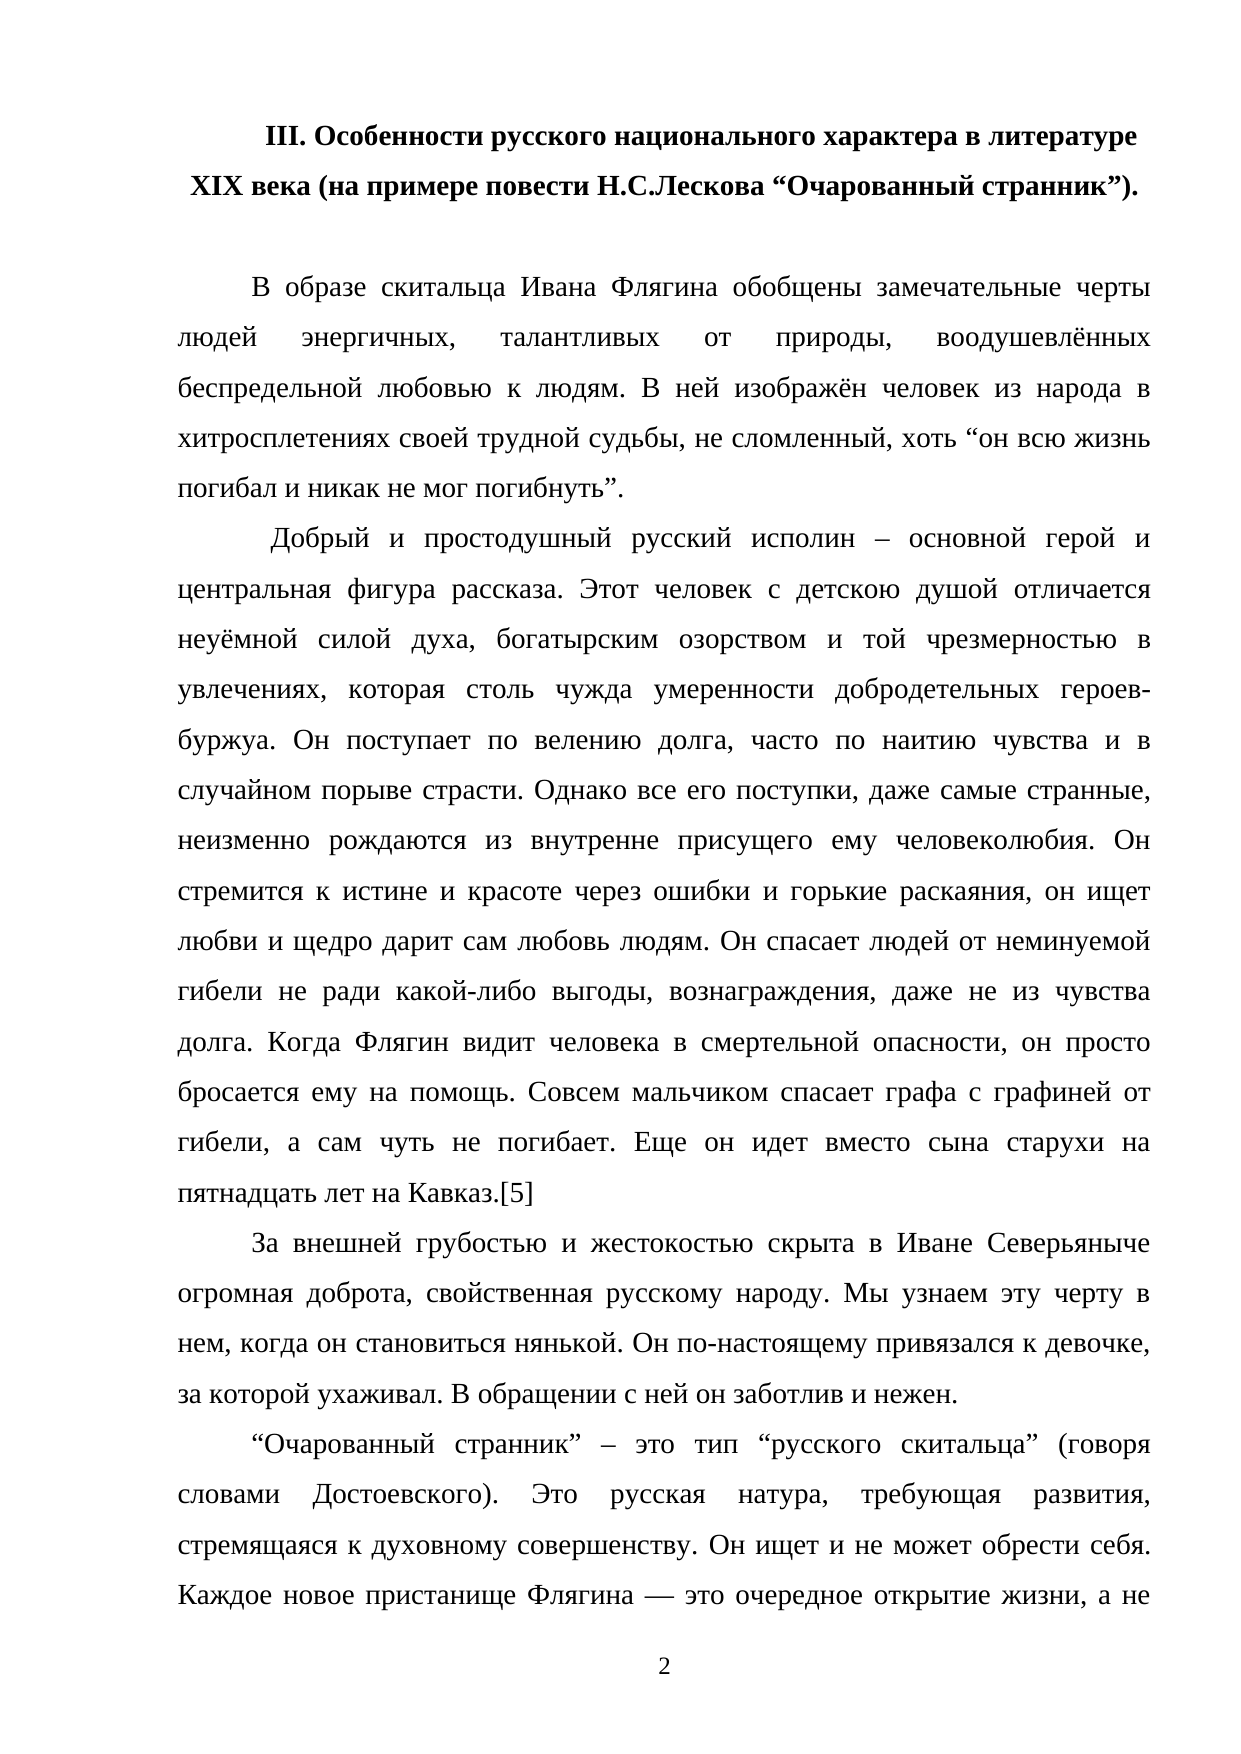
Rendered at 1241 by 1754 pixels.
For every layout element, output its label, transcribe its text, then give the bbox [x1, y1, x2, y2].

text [177, 1426, 1152, 1611]
text За внешней грубостью и жестокостью скрыта в Иване Северьяныче огромная доброта, свойственная русскому народу. Мы узнаем эту черту в нем, когда он становиться нянькой. Он по-настоящему привязался к девочке, за которой ухаживал. В обращении с ней он заботлив и нежен. [177, 1225, 1152, 1409]
text Добрый и простодушный русский исполин – основной герой и центральная фигура рассказа. Этот человек с детскою душой отличается неуёмной силой духа, богатырским озорством и той чрезмерностью в увлечениях, которая столь чужда умеренности добродетельных героев-буржуа. Он поступает по велению долга, часто по наитию чувства и в случайном порыве страсти. Однако все его поступки, даже самые странные, неизменно рождаются из внутренне присущего ему человеколюбия. Он стремится к истине и красоте через ошибки и горькие раскаяния, он ищет любви и щедро дарит сам любовь людям. Он спасает людей от неминуемой гибели не ради какой-либо выгоды, вознаграждения, даже не из чувства долга. Когда Флягин видит человека в смертельной опасности, он просто бросается ему на помощь. Совсем мальчиком спасает графа с графиней от гибели, а сам чуть не погибает. Еще он идет вместо сына старухи на пятнадцать лет на Кавказ.[5] [177, 521, 1152, 1208]
text III. Особенности русского национального характера в литературе XIX века (на примере повести Н.С.Лескова “Очарованный странник”). [177, 118, 1152, 202]
text В образе скитальца Ивана Флягина обобщены замечательные черты людей энергичных, талантливых от природы, воодушевлённых беспредельной любовью к людям. В ней изображён человек из народа в хитросплетениях своей трудной судьбы, не сломленный, хоть “он всю жизнь погибал и никак не мог погибнуть”. [177, 269, 1152, 504]
